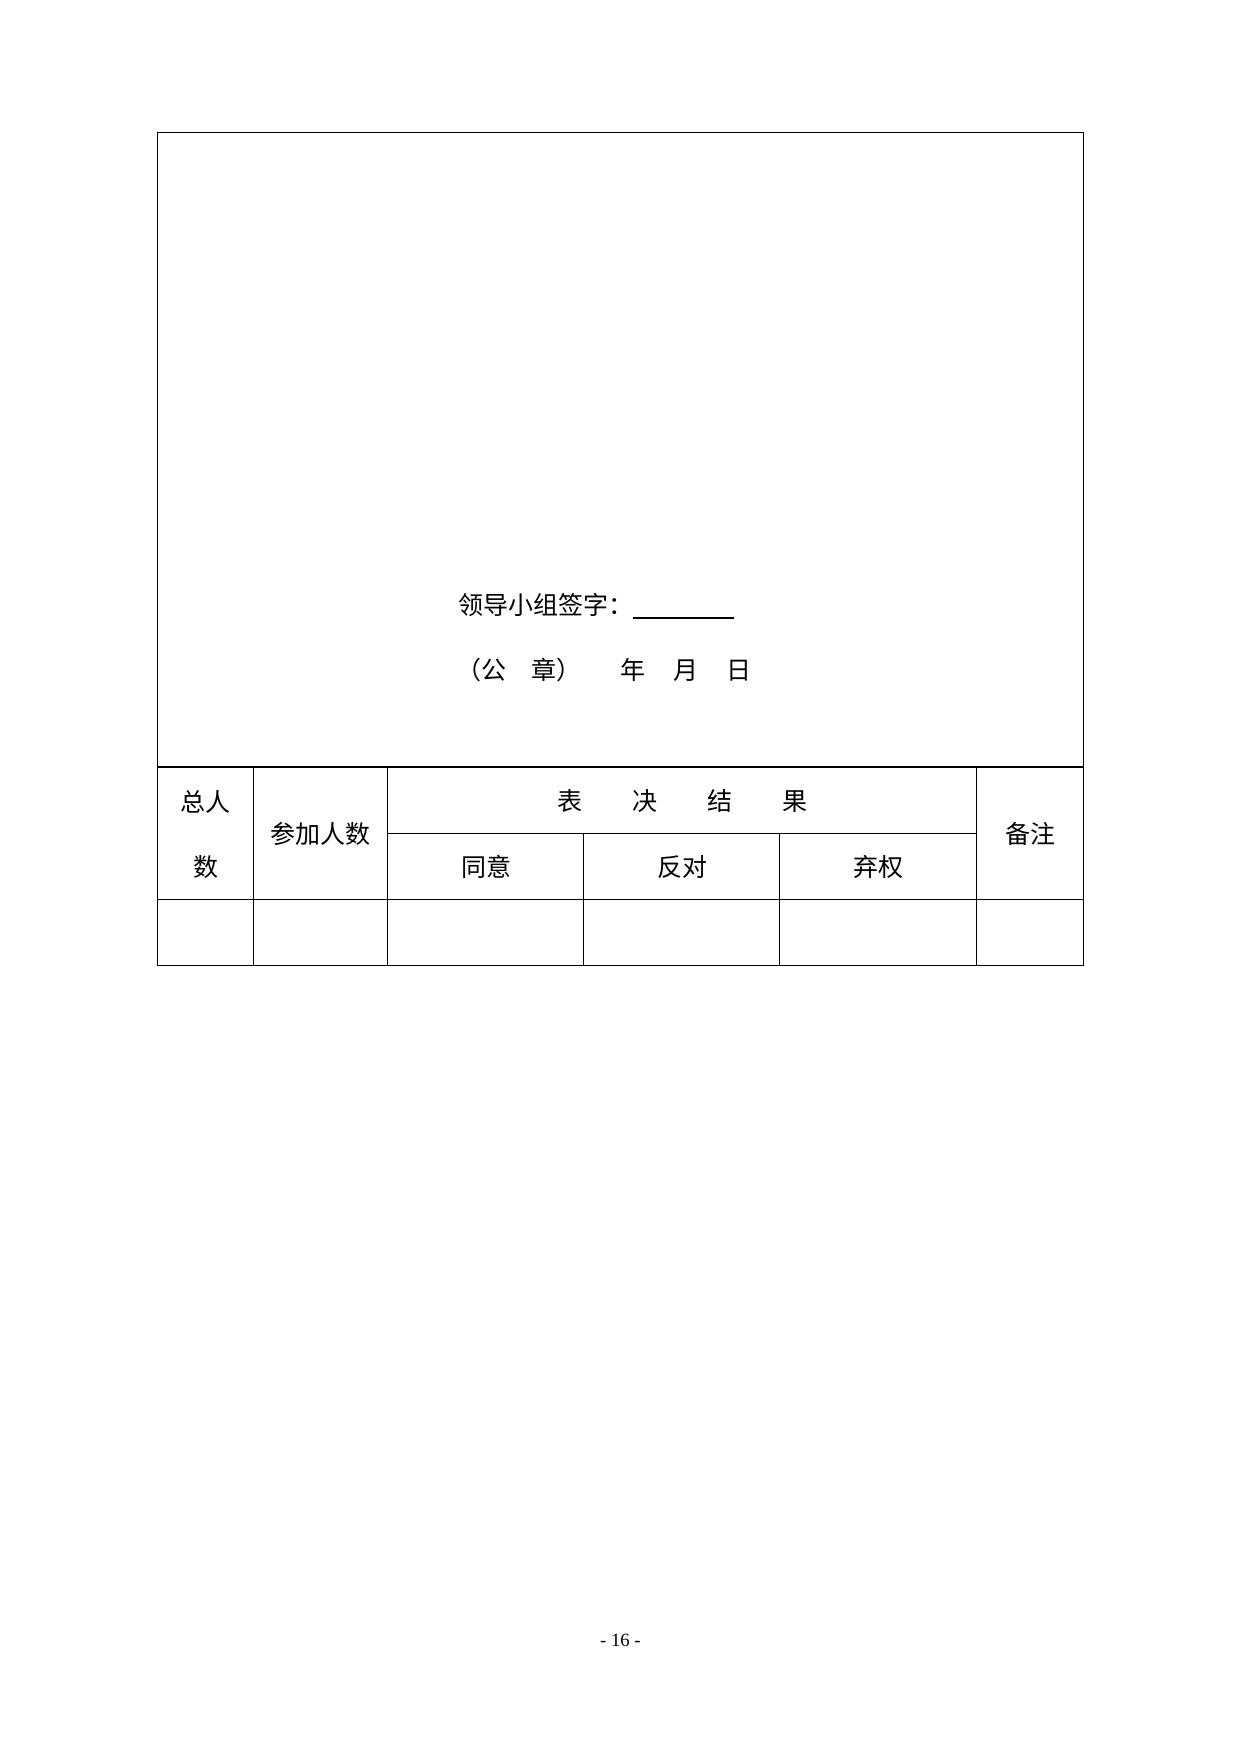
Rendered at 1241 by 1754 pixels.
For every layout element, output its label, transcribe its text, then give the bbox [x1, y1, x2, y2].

table_cell 表 决 结 果 [388, 768, 976, 832]
table_cell 总人数 [158, 768, 253, 898]
table_cell 弃权 [780, 834, 976, 898]
table_cell [780, 900, 976, 964]
table_cell 同意 [388, 834, 583, 898]
table_cell [977, 900, 1083, 964]
table_cell [158, 900, 253, 964]
table_header 领导小组签字： （公 章） 年 月 日 [158, 133, 1083, 766]
table_cell 参加人数 [254, 768, 387, 898]
table_cell [254, 900, 387, 964]
table_cell [388, 900, 583, 964]
table_cell 反对 [584, 834, 779, 898]
table_cell 备注 [977, 768, 1083, 898]
table_cell [584, 900, 779, 964]
